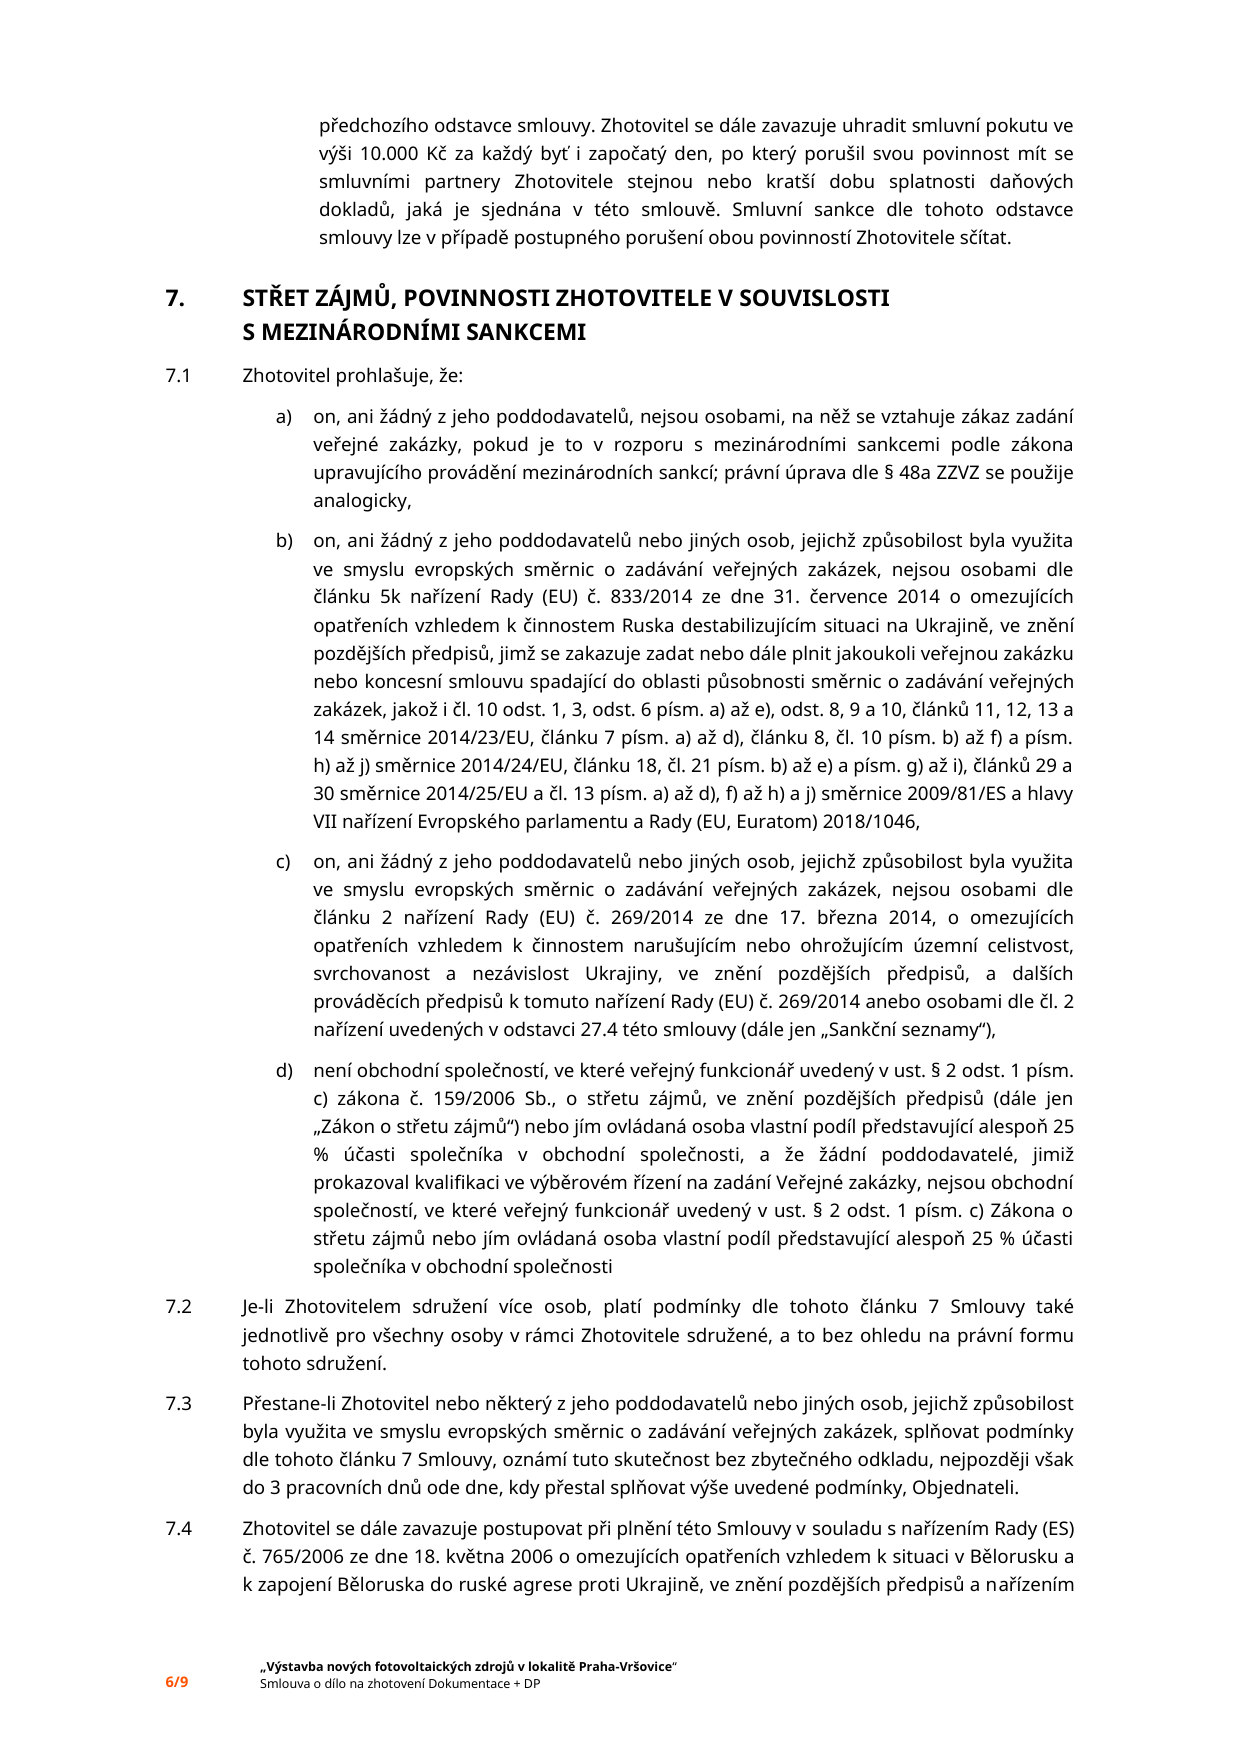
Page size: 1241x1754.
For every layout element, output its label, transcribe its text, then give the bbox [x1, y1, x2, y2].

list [165, 1515, 1075, 1597]
list on, ani žádný z jeho poddodavatelů, nejsou osobami, na něž se vztahuje zákaz zadání veřejné zakázky, pokud je to v rozporu s mezinárodními sankcemi podle zákona upravujícího provádění mezinárodních sankcí; právní úprava dle § 48a ZZVZ se použije analogicky, [276, 403, 1075, 513]
list Je-li Zhotovitelem sdružení více osob, platí podmínky dle tohoto článku 7 Smlouvy také jednotlivě pro všechny osoby v rámci Zhotovitele sdružené, a to bez ohledu na právní formu tohoto sdružení. [165, 1294, 1075, 1375]
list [242, 112, 1075, 250]
list Přestane-li Zhotovitel nebo některý z jeho poddodavatelů nebo jiných osob, jejichž způsobilost byla využita ve smyslu evropských směrnic o zadávání veřejných zakázek, splňovat podmínky dle tohoto článku 7 Smlouvy, oznámí tuto skutečnost bez zbytečného odkladu, nejpozději však do 3 pracovních dnů ode dne, kdy přestal splňovat výše uvedené podmínky, Objednateli. [165, 1390, 1075, 1500]
list STŘET ZÁJMŮ, POVINNOSTI ZHOTOVITELE V SOUVISLOSTI S MEZINÁRODNÍMI SANKCEMI [165, 281, 1075, 347]
list Zhotovitel prohlašuje, že: [165, 363, 1075, 388]
list on, ani žádný z jeho poddodavatelů nebo jiných osob, jejichž způsobilost byla využita ve smyslu evropských směrnic o zadávání veřejných zakázek, nejsou osobami dle článku 5k nařízení Rady (EU) č. 833/2014 ze dne 31. července 2014 o omezujících opatřeních vzhledem k činnostem Ruska destabilizujícím situaci na Ukrajině, ve znění pozdějších předpisů, jimž se zakazuje zadat nebo dále plnit jakoukoli veřejnou zakázku nebo koncesní smlouvu spadající do oblasti působnosti směrnic o zadávání veřejných zakázek, jakož i čl. 10 odst. 1, 3, odst. 6 písm. a) až e), odst. 8, 9 a 10, článků 11, 12, 13 a 14 směrnice 2014/23/EU, článku 7 písm. a) až d), článku 8, čl. 10 písm. b) až f) a písm. h) až j) směrnice 2014/24/EU, článku 18, čl. 21 písm. b) až e) a písm. g) až i), článků 29 a 30 směrnice 2014/25/EU a čl. 13 písm. a) až d), f) až h) a j) směrnice 2009/81/ES a hlavy VII nařízení Evropského parlamentu a Rady (EU, Euratom) 2018/1046, [276, 528, 1075, 833]
list on, ani žádný z jeho poddodavatelů nebo jiných osob, jejichž způsobilost byla využita ve smyslu evropských směrnic o zadávání veřejných zakázek, nejsou osobami dle článku 2 nařízení Rady (EU) č. 269/2014 ze dne 17. března 2014, o omezujících opatřeních vzhledem k činnostem narušujícím nebo ohrožujícím územní celistvost, svrchovanost a nezávislost Ukrajiny, ve znění pozdějších předpisů, a dalších prováděcích předpisů k tomuto nařízení Rady (EU) č. 269/2014 anebo osobami dle čl. 2 nařízení uvedených v odstavci 27.4 této smlouvy (dále jen „Sankční seznamy“), [276, 848, 1075, 1042]
list není obchodní společností, ve které veřejný funkcionář uvedený v ust. § 2 odst. 1 písm. c) zákona č. 159/2006 Sb., o střetu zájmů, ve znění pozdějších předpisů (dále jen „Zákon o střetu zájmů“) nebo jím ovládaná osoba vlastní podíl představující alespoň 25 % účasti společníka v obchodní společnosti, a že žádní poddodavatelé, jimiž prokazoval kvalifikaci ve výběrovém řízení na zadání Veřejné zakázky, nejsou obchodní společností, ve které veřejný funkcionář uvedený v ust. § 2 odst. 1 písm. c) Zákona o střetu zájmů nebo jím ovládaná osoba vlastní podíl představující alespoň 25 % účasti společníka v obchodní společnosti [276, 1057, 1075, 1279]
